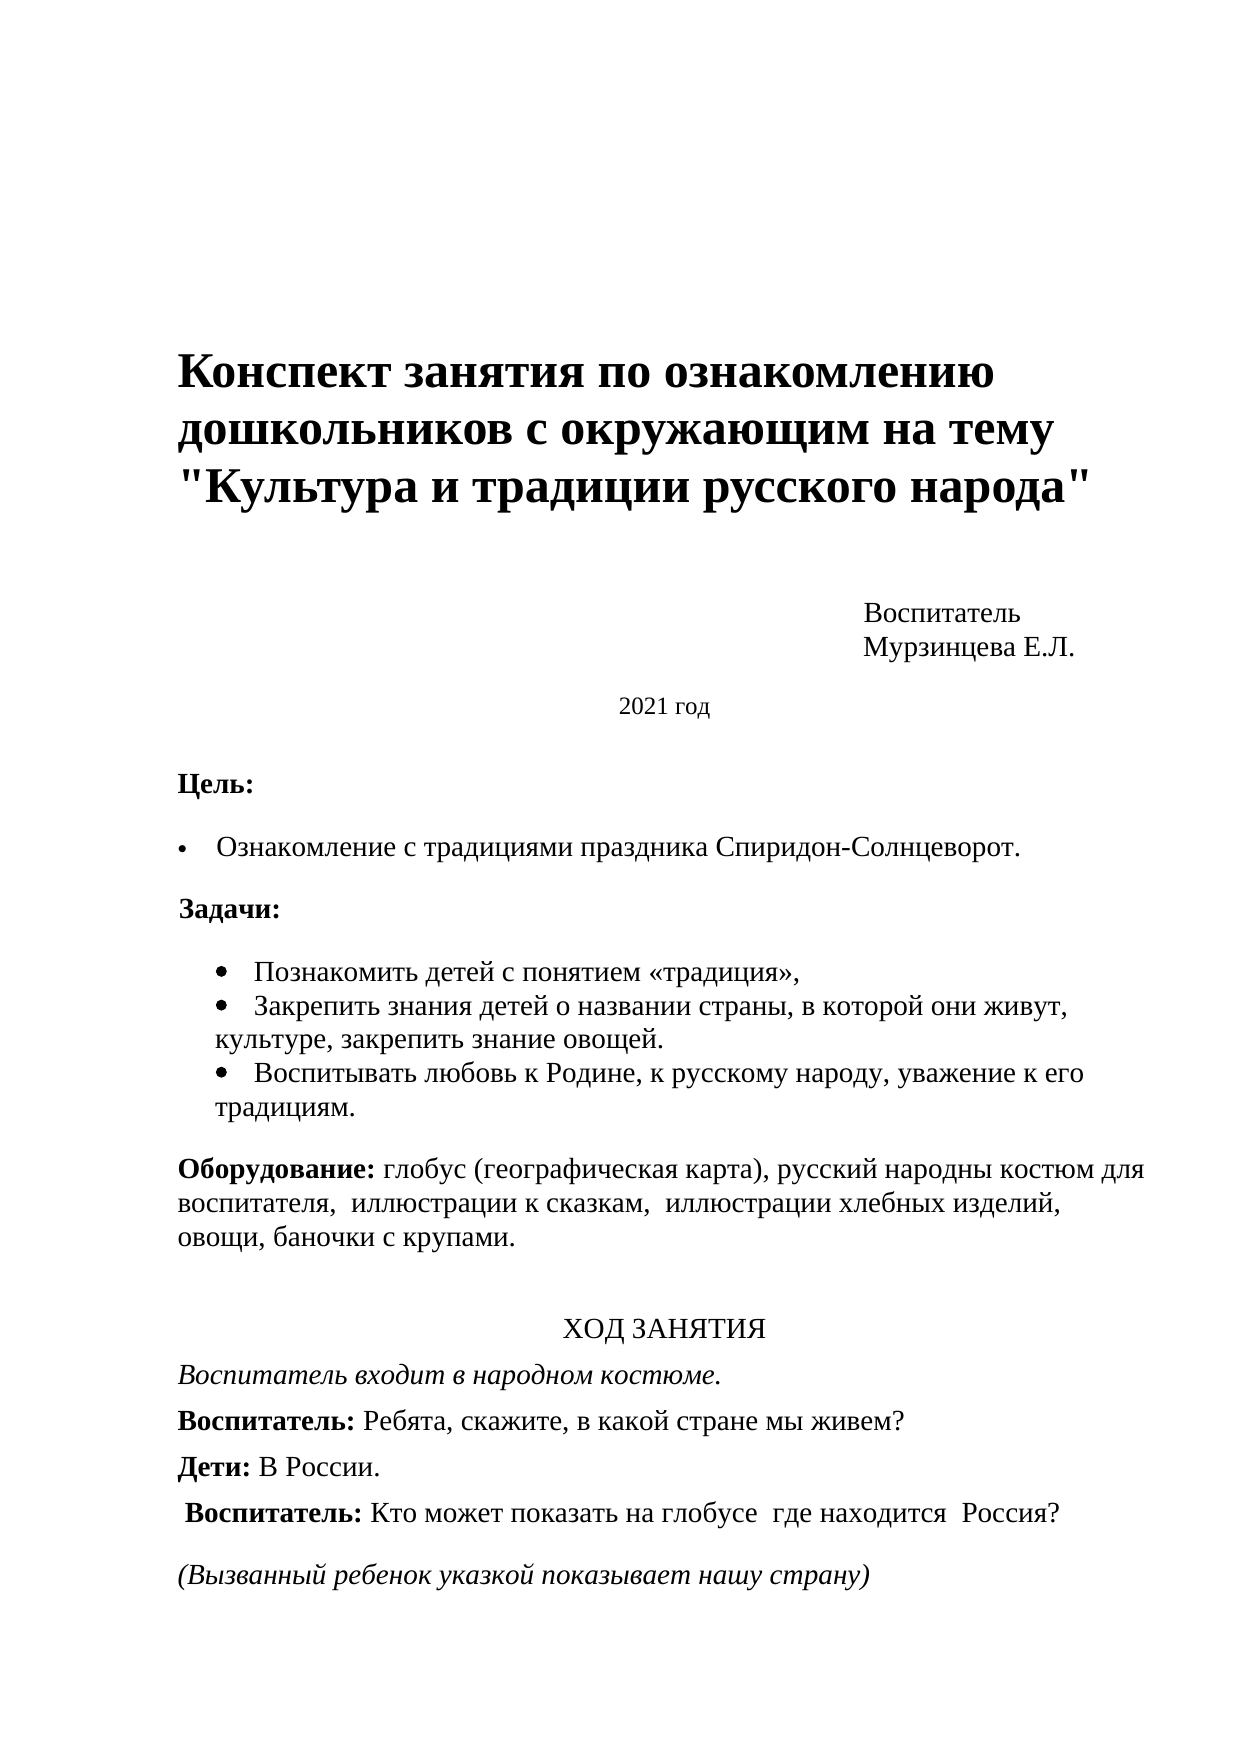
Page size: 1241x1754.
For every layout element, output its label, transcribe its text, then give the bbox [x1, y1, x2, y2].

list Закрепить знания детей о названии страны, в которой они живут, культуре, закрепить знание овощей. [215, 988, 1152, 1055]
text Оборудование: глобус (географическая карта), русский народны костюм для воспитателя, иллюстрации к сказкам, иллюстрации хлебных изделий, овощи, баночки с крупами. [177, 1152, 1152, 1252]
text ХОД ЗАНЯТИЯ [177, 1311, 1152, 1344]
list Познакомить детей с понятием «традиция», [215, 954, 1152, 988]
text Воспитатель: Ребята, скажите, в какой стране мы живем? [177, 1403, 1152, 1436]
text Задачи: [179, 892, 1152, 925]
text 2021 год [177, 691, 1152, 720]
text Дети: В России. [177, 1449, 1152, 1482]
subtitle Конспект занятия по ознакомлению дошкольников с окружающим на тему "Культура и традиции русского народа" [177, 341, 1152, 513]
list Воспитывать любовь к Родине, к русскому народу, уважение к его традициям. [215, 1055, 1152, 1122]
text Воспитатель [177, 596, 1102, 629]
text (Вызванный ребенок указкой показывает нашу страну) [177, 1553, 1152, 1591]
text Цель: [177, 766, 1152, 800]
list Ознакомление с традициями праздника Спиридон-Солнцеворот. [179, 829, 1152, 862]
text Воспитатель: Кто может показать на глобусе карте, где находится Россия? [177, 1495, 1152, 1528]
text Воспитатель входит в народном костюме. [177, 1357, 1152, 1390]
text Мурзинцева Е.Л. [693, 629, 1152, 663]
